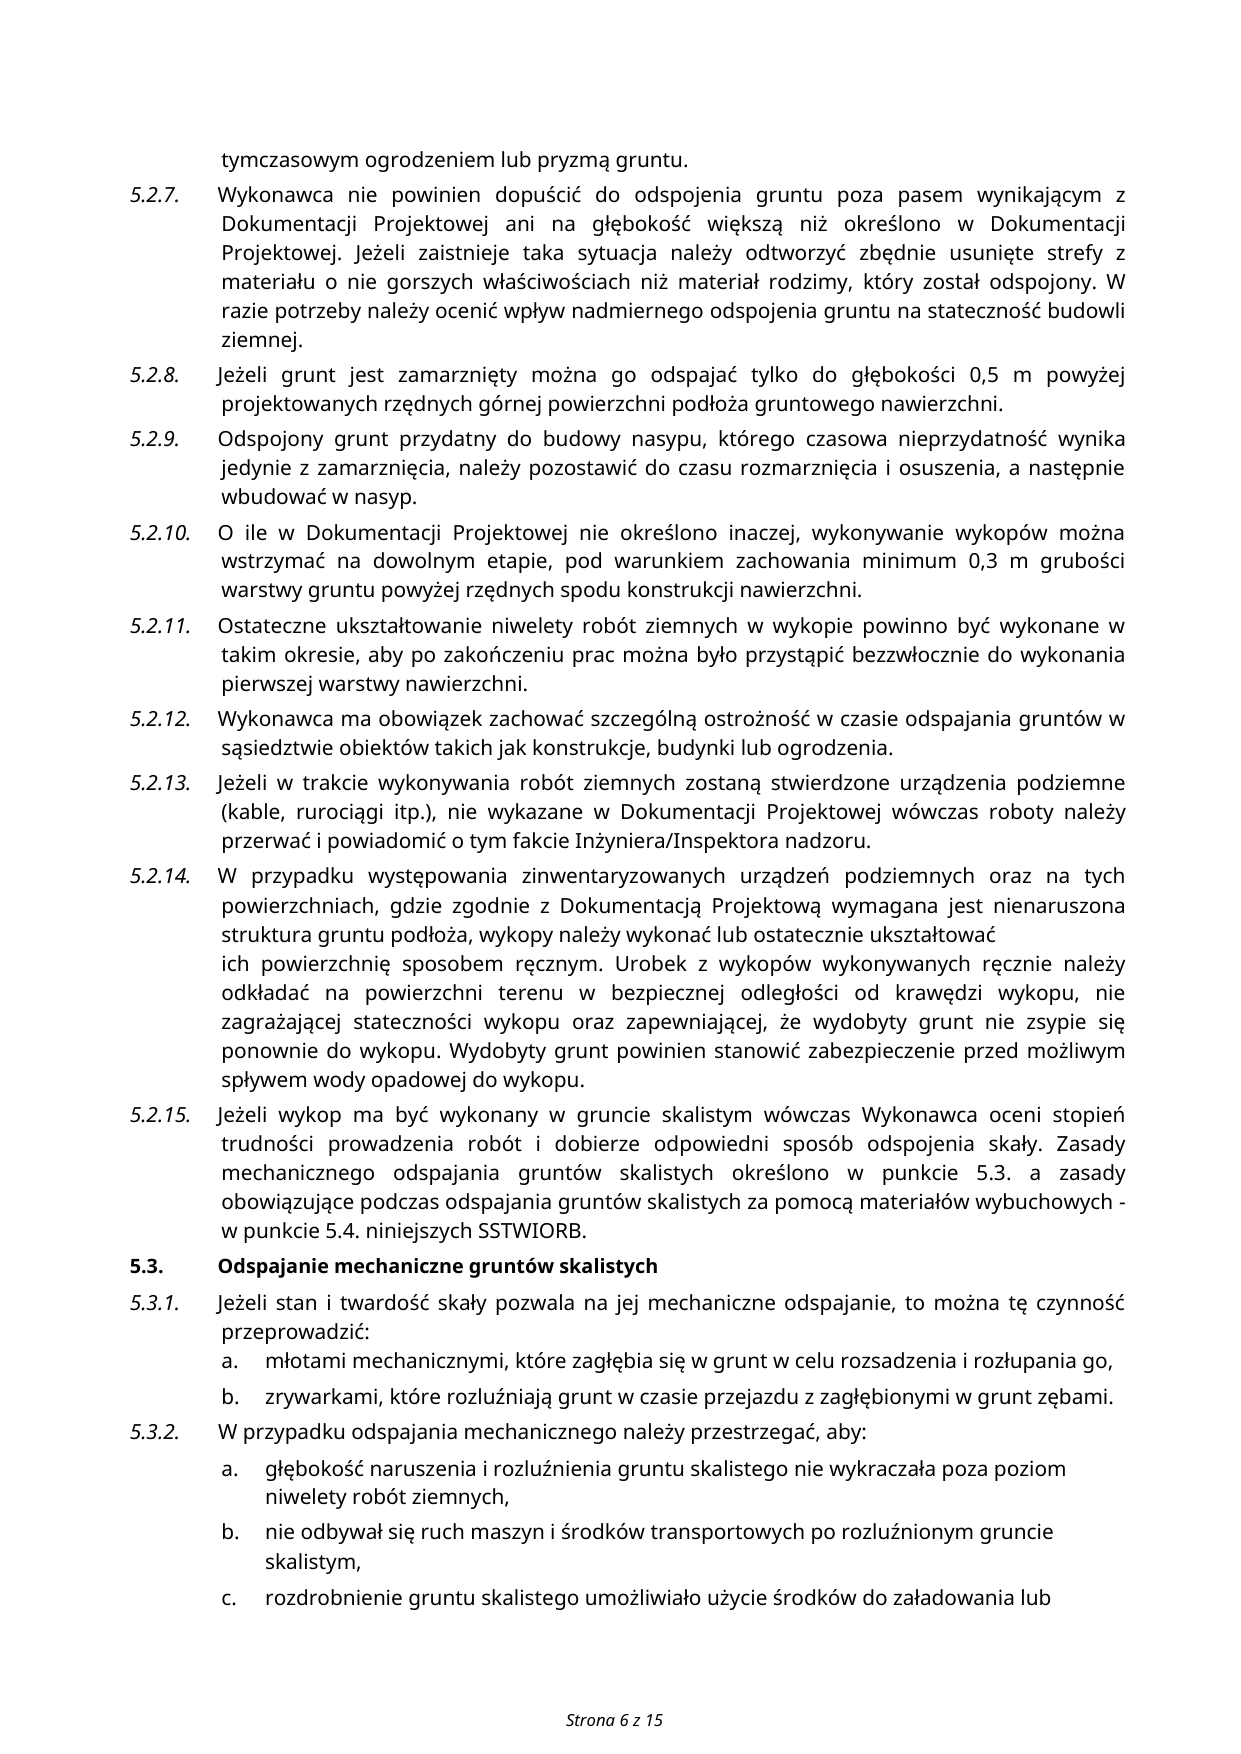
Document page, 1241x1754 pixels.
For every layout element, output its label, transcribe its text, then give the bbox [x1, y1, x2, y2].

list W przypadku występowania zinwentaryzowanych urządzeń podziemnych oraz na tych powierzchniach, gdzie zgodnie z Dokumentacją Projektową wymagana jest nienaruszona struktura gruntu podłoża, wykopy należy wykonać lub ostatecznie ukształtować [129, 860, 1127, 948]
list Ostateczne ukształtowanie niwelety robót ziemnych w wykopie powinno być wykonane w takim okresie, aby po zakończeniu prac można było przystąpić bezzwłocznie do wykonania pierwszej warstwy nawierzchni. [129, 610, 1127, 697]
list Wykonawca nie powinien dopuścić do odspojenia gruntu poza pasem wynikającym z Dokumentacji Projektowej ani na głębokość większą niż określono w Dokumentacji Projektowej. Jeżeli zaistnieje taka sytuacja należy odtworzyć zbędnie usunięte strefy z materiału o nie gorszych właściwościach niż materiał rodzimy, który został odspojony. W razie potrzeby należy ocenić wpływ nadmiernego odspojenia gruntu na stateczność budowli ziemnej. [129, 179, 1127, 353]
list Odspojony grunt przydatny do budowy nasypu, którego czasowa nieprzydatność wynika jedynie z zamarznięcia, należy pozostawić do czasu rozmarznięcia i osuszenia, a następnie wbudować w nasyp. [129, 424, 1127, 511]
list Odspajanie mechaniczne gruntów skalistych [129, 1258, 1127, 1278]
list zrywarkami, które rozluźniają grunt w czasie przejazdu z zagłębionymi w grunt zębami. [221, 1381, 1127, 1410]
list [221, 1583, 1127, 1612]
list O ile w Dokumentacji Projektowej nie określono inaczej, wykonywanie wykopów można wstrzymać na dowolnym etapie, pod warunkiem zachowania minimum 0,3 m grubości warstwy gruntu powyżej rzędnych spodu konstrukcji nawierzchni. [129, 517, 1127, 604]
list głębokość naruszenia i rozluźnienia gruntu skalistego nie wykraczała poza poziom niwelety robót ziemnych, [221, 1453, 1127, 1510]
list Jeżeli wykop ma być wykonany w gruncie skalistym wówczas Wykonawca oceni stopień trudności prowadzenia robót i dobierze odpowiedni sposób odspojenia skały. Zasady mechanicznego odspajania gruntów skalistych określono w punkcie 5.3. a zasady obowiązujące podczas odspajania gruntów skalistych za pomocą materiałów wybuchowych - w punkcie 5.4. niniejszych SSTWIORB. [129, 1099, 1127, 1244]
list Wykonawca ma obowiązek zachować szczególną ostrożność w czasie odspajania gruntów w sąsiedztwie obiektów takich jak konstrukcje, budynki lub ogrodzenia. [129, 703, 1127, 761]
list młotami mechanicznymi, które zagłębia się w grunt w celu rozsadzenia i rozłupania go, [221, 1345, 1127, 1374]
text ich powierzchnię sposobem ręcznym. Urobek z wykopów wykonywanych ręcznie należy odkładać na powierzchni terenu w bezpiecznej odległości od krawędzi wykopu, nie zagrażającej stateczności wykopu oraz zapewniającej, że wydobyty grunt nie zsypie się ponownie do wykopu. Wydobyty grunt powinien stanowić zabezpieczenie przed możliwym spływem wody opadowej do wykopu. [221, 948, 1127, 1093]
list Jeżeli w trakcie wykonywania robót ziemnych zostaną stwierdzone urządzenia podziemne (kable, rurociągi itp.), nie wykazane w Dokumentacji Projektowej wówczas roboty należy przerwać i powiadomić o tym fakcie Inżyniera/Inspektora nadzoru. [129, 767, 1127, 854]
list W przypadku odspajania mechanicznego należy przestrzegać, aby: [129, 1423, 1127, 1443]
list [129, 144, 1127, 173]
list Jeżeli stan i twardość skały pozwala na jej mechaniczne odspajanie, to można tę czynność przeprowadzić: [129, 1288, 1127, 1345]
list nie odbywał się ruch maszyn i środków transportowych po rozluźnionym gruncie skalistym, [221, 1516, 1127, 1576]
list Jeżeli grunt jest zamarznięty można go odspajać tylko do głębokości 0,5 m powyżej projektowanych rzędnych górnej powierzchni podłoża gruntowego nawierzchni. [129, 359, 1127, 417]
